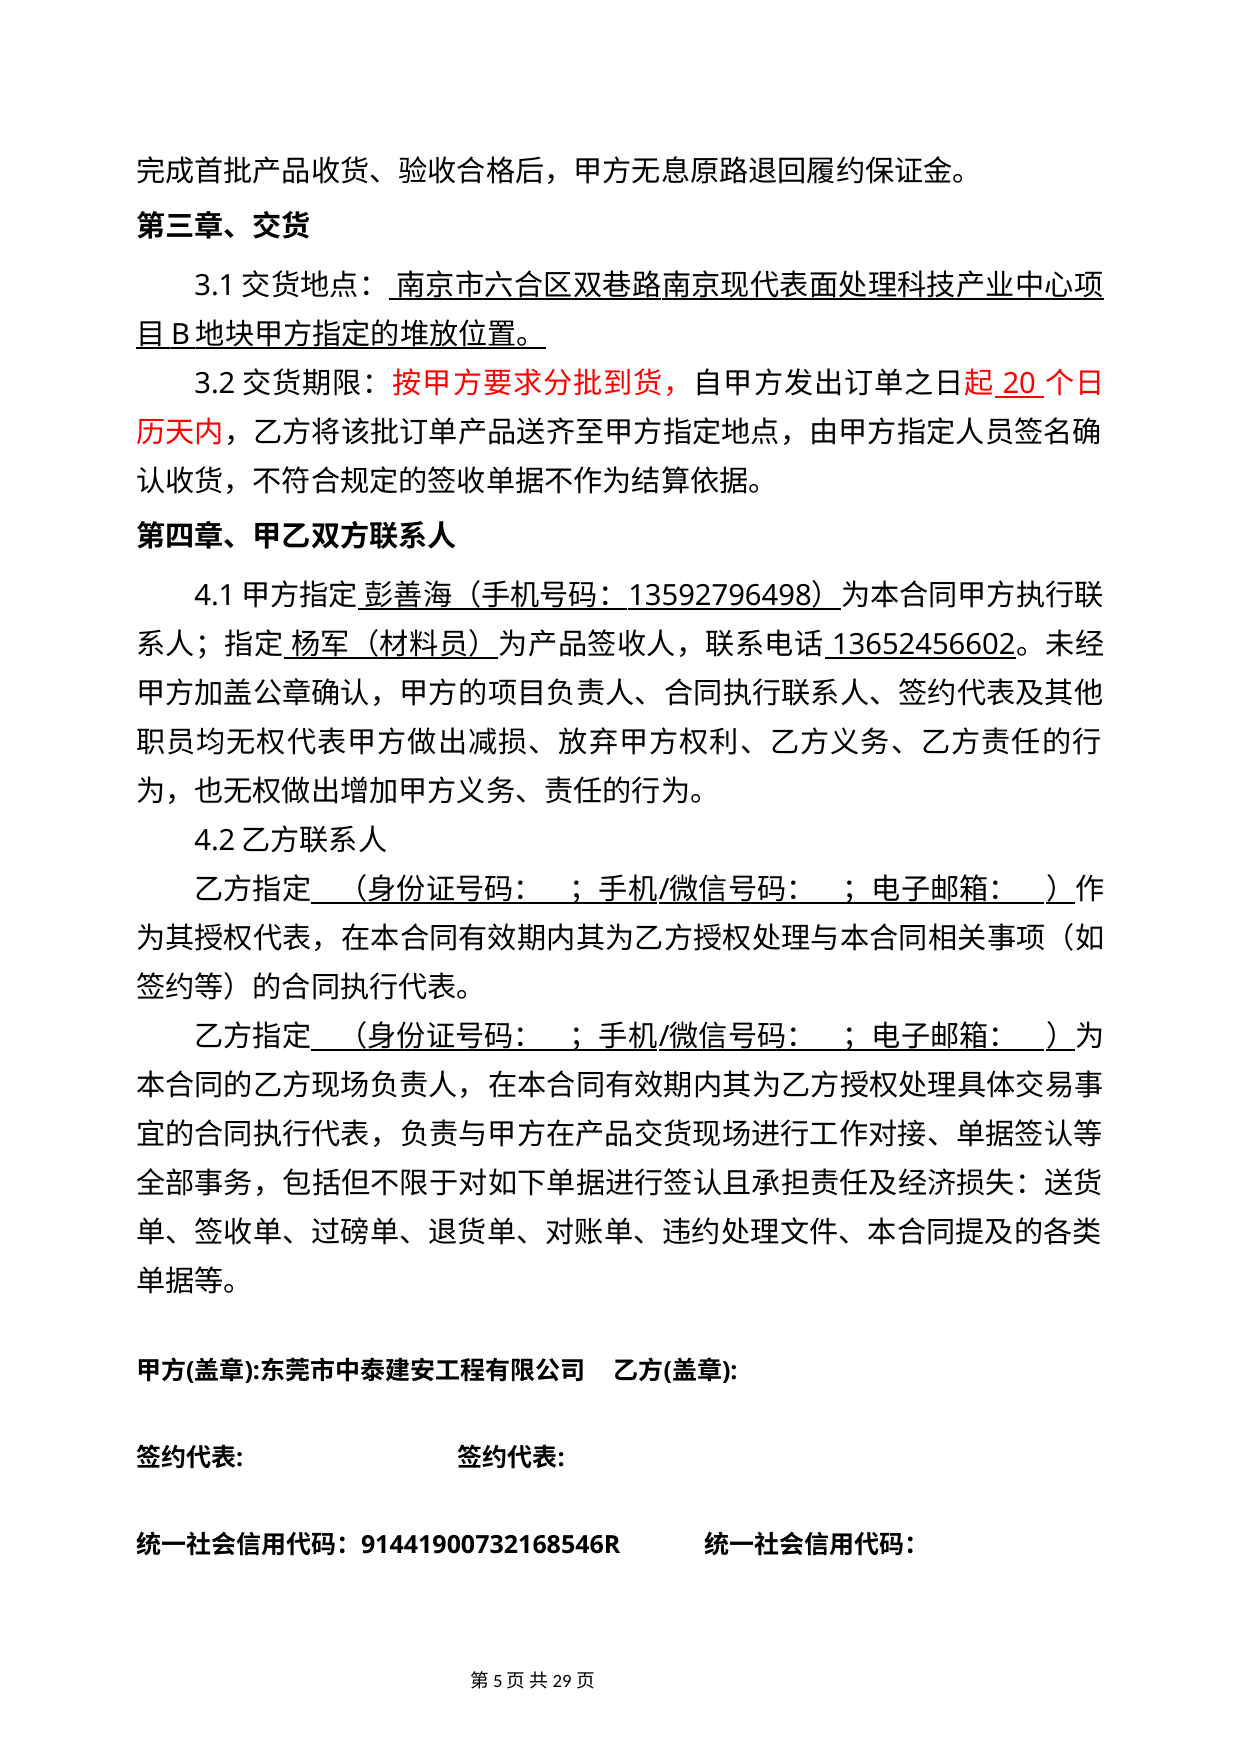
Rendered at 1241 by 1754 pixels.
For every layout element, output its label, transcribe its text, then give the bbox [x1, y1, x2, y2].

list 3.2交货期限：按甲方要求分批到货，自甲方发出订单之日起 20 个日历天内，乙方将该批订单产品送齐至甲方指定地点，由甲方指定人员签名确认收货，不符合规定的签收单据不作为结算依据。 [136, 354, 1104, 501]
list 乙方指定 （身份证号码： ；手机/微信号码： ；电子邮箱： ）作为其授权代表，在本合同有效期内其为乙方授权处理与本合同相关事项（如签约等）的合同执行代表。 [136, 860, 1104, 1007]
list 3.1交货地点： 南京市六合区双巷路南京现代表面处理科技产业中心项目B地块甲方指定的堆放位置。 [136, 257, 1104, 354]
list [136, 143, 1104, 192]
list 交货 [136, 192, 1104, 257]
text 签约代表: 签约代表: [136, 1438, 1104, 1474]
text 甲方(盖章):东莞市中泰建安工程有限公司 乙方(盖章): [136, 1351, 1104, 1387]
list 4.2乙方联系人 [136, 811, 1104, 860]
list 甲乙双方联系人 [136, 501, 1104, 566]
text 统一社会信用代码：91441900732168546R 统一社会信用代码： [136, 1525, 1104, 1561]
list 乙方指定 （身份证号码： ；手机/微信号码： ；电子邮箱： ）为本合同的乙方现场负责人，在本合同有效期内其为乙方授权处理具体交易事宜的合同执行代表，负责与甲方在产品交货现场进行工作对接、单据签认等全部事务，包括但不限于对如下单据进行签认且承担责任及经济损失：送货单、签收单、过磅单、退货单、对账单、违约处理文件、本合同提及的各类单据等。 [136, 1007, 1104, 1301]
list 4.1甲方指定 彭善海（手机号码：13592796498）为本合同甲方执行联系人；指定 杨军（材料员）为产品签收人，联系电话 13652456602。未经甲方加盖公章确认，甲方的项目负责人、合同执行联系人、签约代表及其他职员均无权代表甲方做出减损、放弃甲方权利、乙方义务、乙方责任的行为，也无权做出增加甲方义务、责任的行为。 [136, 566, 1104, 811]
